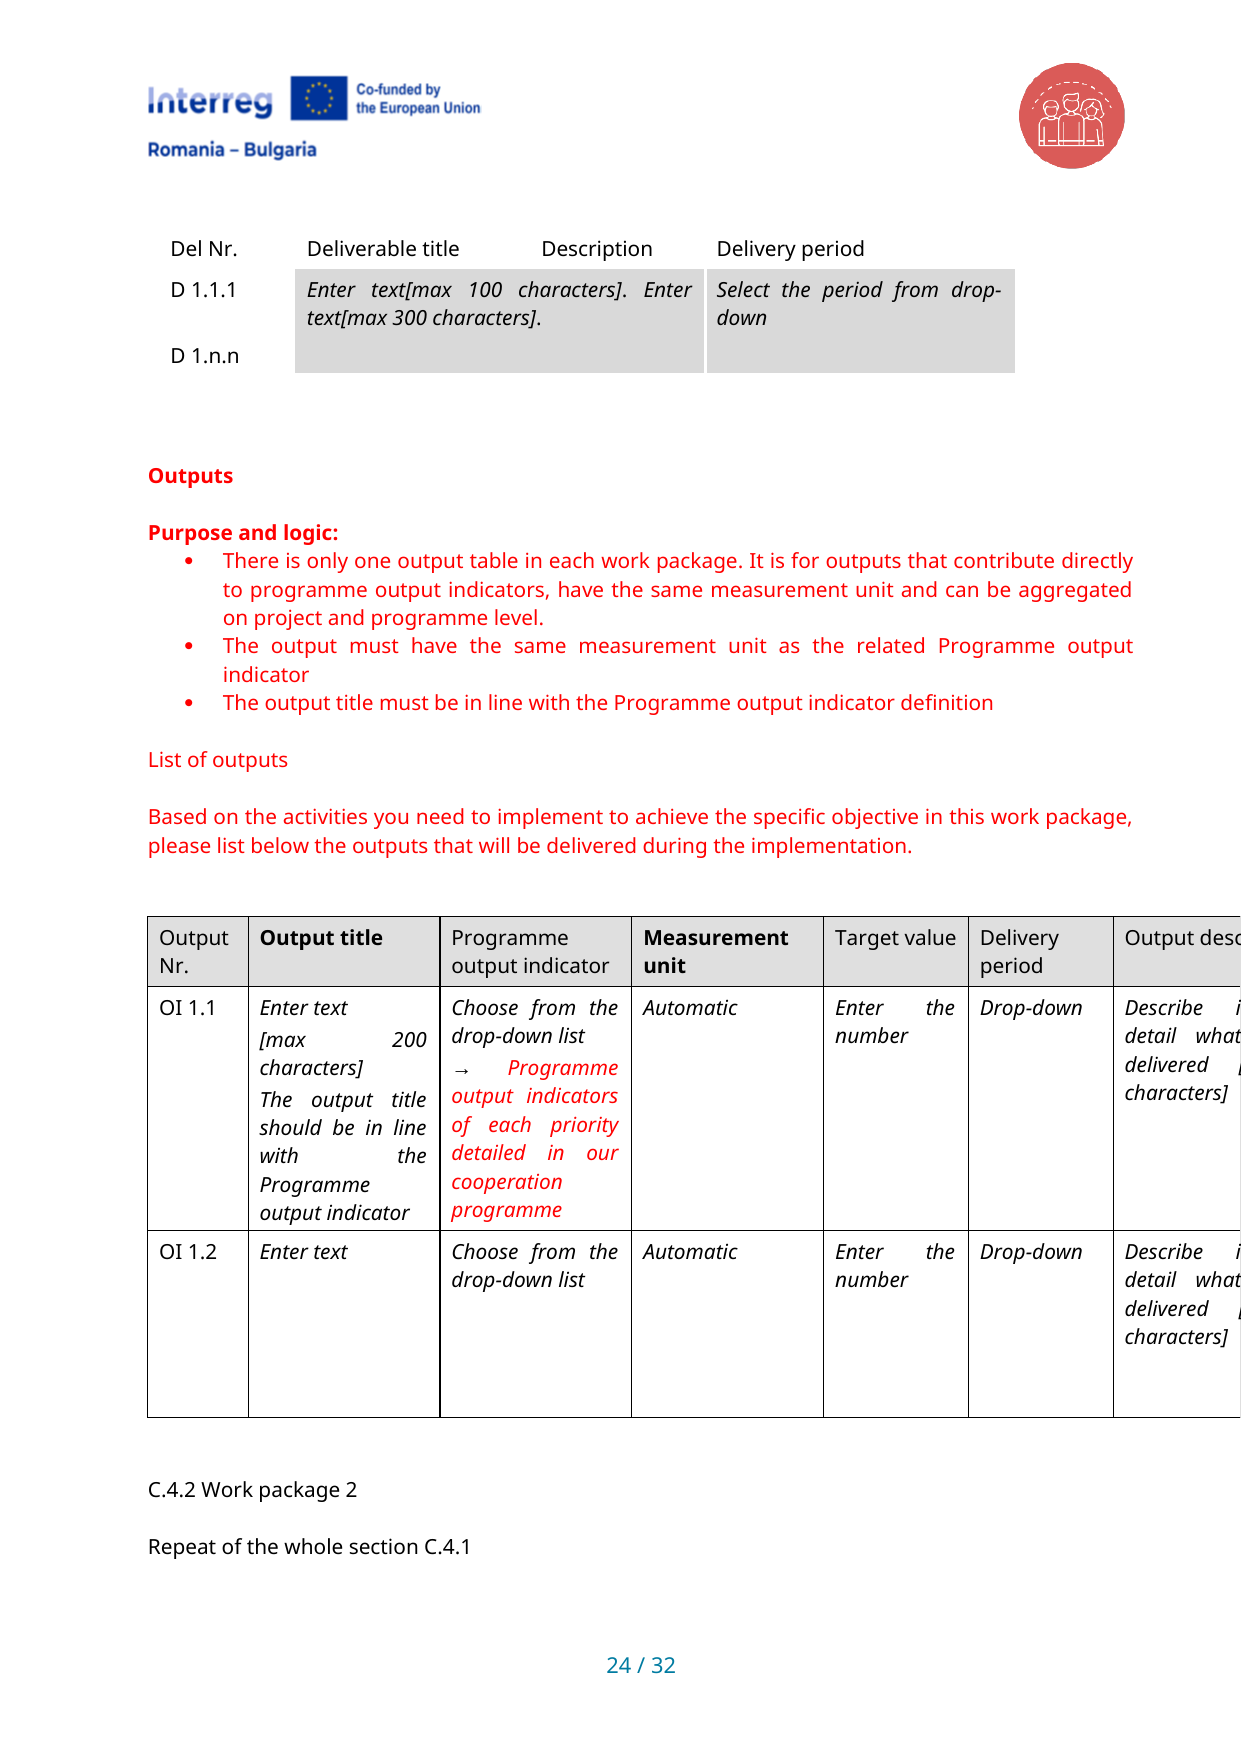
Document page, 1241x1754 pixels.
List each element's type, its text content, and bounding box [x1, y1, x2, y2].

table_cell Enter text [249, 1231, 439, 1417]
table_cell Describe in more detail what will be delivered [max 500 characters] [1114, 1231, 1240, 1417]
table_cell Enter the number [824, 987, 968, 1230]
table_cell [295, 335, 704, 373]
table_cell Drop-down [969, 1231, 1113, 1417]
table_cell Choose from the drop-down list [441, 1231, 631, 1417]
list The output title must be in line with the Programme output indicator definition [185, 688, 1134, 717]
picture [147, 73, 482, 169]
table_header Programme output indicator [441, 917, 631, 986]
table_cell Describe in more detail what will be delivered [max 500 characters] [1114, 987, 1240, 1230]
picture [1018, 62, 1125, 169]
table_header Measurement unit [632, 917, 823, 986]
table_cell OI 1.1 [148, 987, 248, 1230]
table_cell Automatic [632, 1231, 823, 1417]
table_header Output Nr. [148, 917, 248, 986]
table_cell Drop-down [969, 987, 1113, 1230]
table_cell Automatic [632, 987, 823, 1230]
table_cell Enter text[max 100 characters]. Enter text[max 300 characters]. [295, 269, 704, 335]
table_header Del Nr. [159, 229, 295, 269]
text Outputs [148, 461, 1134, 489]
table_header Output title [249, 917, 439, 986]
table_header Deliverable title Description [295, 229, 705, 269]
table_cell Select the period from drop-down [707, 269, 1015, 335]
text Purpose and logic: [148, 518, 1134, 546]
table_header Output description [1114, 917, 1240, 986]
text C.4.2 Work package 2 [148, 1475, 1134, 1503]
table_cell D 1.n.n [159, 335, 295, 373]
text Based on the activities you need to implement to achieve the specific objective in this work package, please list below the outputs that will be delivered during the implementation. [148, 802, 1134, 859]
table_cell D 1.1.1 [159, 269, 295, 335]
list The output must have the same measurement unit as the related Programme output indicator [185, 632, 1134, 688]
table_cell Enter the number [824, 1231, 968, 1417]
table_cell [707, 335, 1015, 373]
table_cell OI 1.2 [148, 1231, 248, 1417]
table_header Delivery period [705, 229, 1015, 269]
text Repeat of the whole section C.4.1 [148, 1532, 1134, 1560]
table_cell Enter text [max 200 characters] The output title should be in line with the Programme output indicator [249, 987, 439, 1230]
list There is only one output table in each work package. It is for outputs that contribute directly to programme output indicators, have the same measurement unit and can be aggregated on project and programme level. [185, 546, 1134, 632]
table_header Delivery period [969, 917, 1113, 986]
table_header Target value [824, 917, 968, 986]
text List of outputs [148, 745, 1134, 774]
table_cell Choose from the drop-down list → Programme output indicators of each priority detailed in our cooperation programme [441, 987, 631, 1230]
